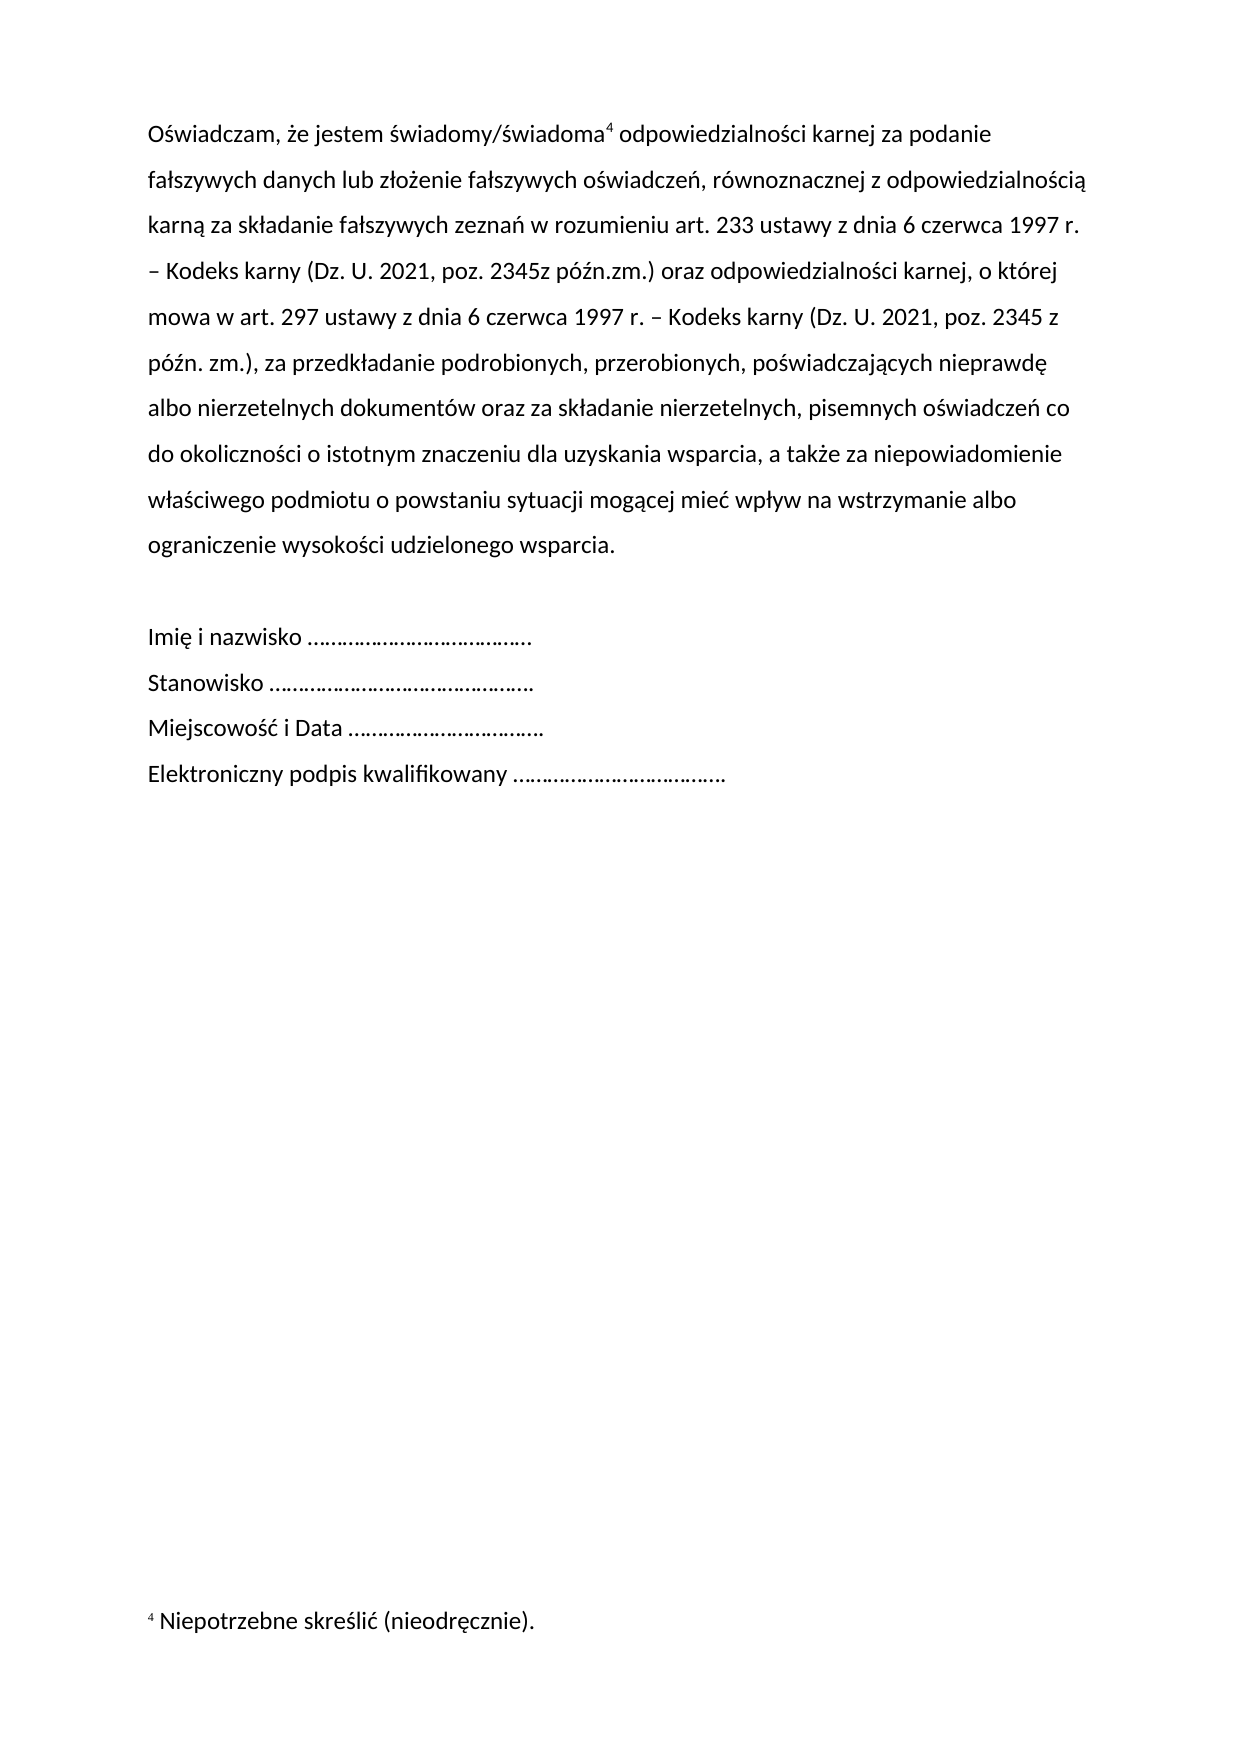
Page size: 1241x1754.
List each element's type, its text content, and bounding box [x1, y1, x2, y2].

text Stanowisko ………………………………………. [148, 667, 1092, 697]
text Oświadczam, że jestem świadomy/świadoma odpowiedzialności karnej za podanie fałszywych danych lub złożenie fałszywych oświadczeń, równoznacznej z odpowiedzialnością karną za składanie fałszywych zeznań w rozumieniu art. 233 ustawy z dnia 6 czerwca 1997 r. – Kodeks karny (Dz. U. 2021, poz. 2345z późn.zm.) oraz odpowiedzialności karnej, o której mowa w art. 297 ustawy z dnia 6 czerwca 1997 r. – Kodeks karny (Dz. U. 2021, poz. 2345 z późn. zm.), za przedkładanie podrobionych, przerobionych, poświadczających nieprawdę albo nierzetelnych dokumentów oraz za składanie nierzetelnych, pisemnych oświadczeń co do okoliczności o istotnym znaczeniu dla uzyskania wsparcia, a także za niepowiadomienie właściwego podmiotu o powstaniu sytuacji mogącej mieć wpływ na wstrzymanie albo ograniczenie wysokości udzielonego wsparcia. [148, 118, 1092, 560]
text Miejscowość i Data ……………………………. [148, 713, 1092, 743]
text Elektroniczny podpis kwalifikowany ………………………………. [148, 758, 1092, 789]
text Imię i nazwisko ………………………………… [148, 621, 1092, 652]
